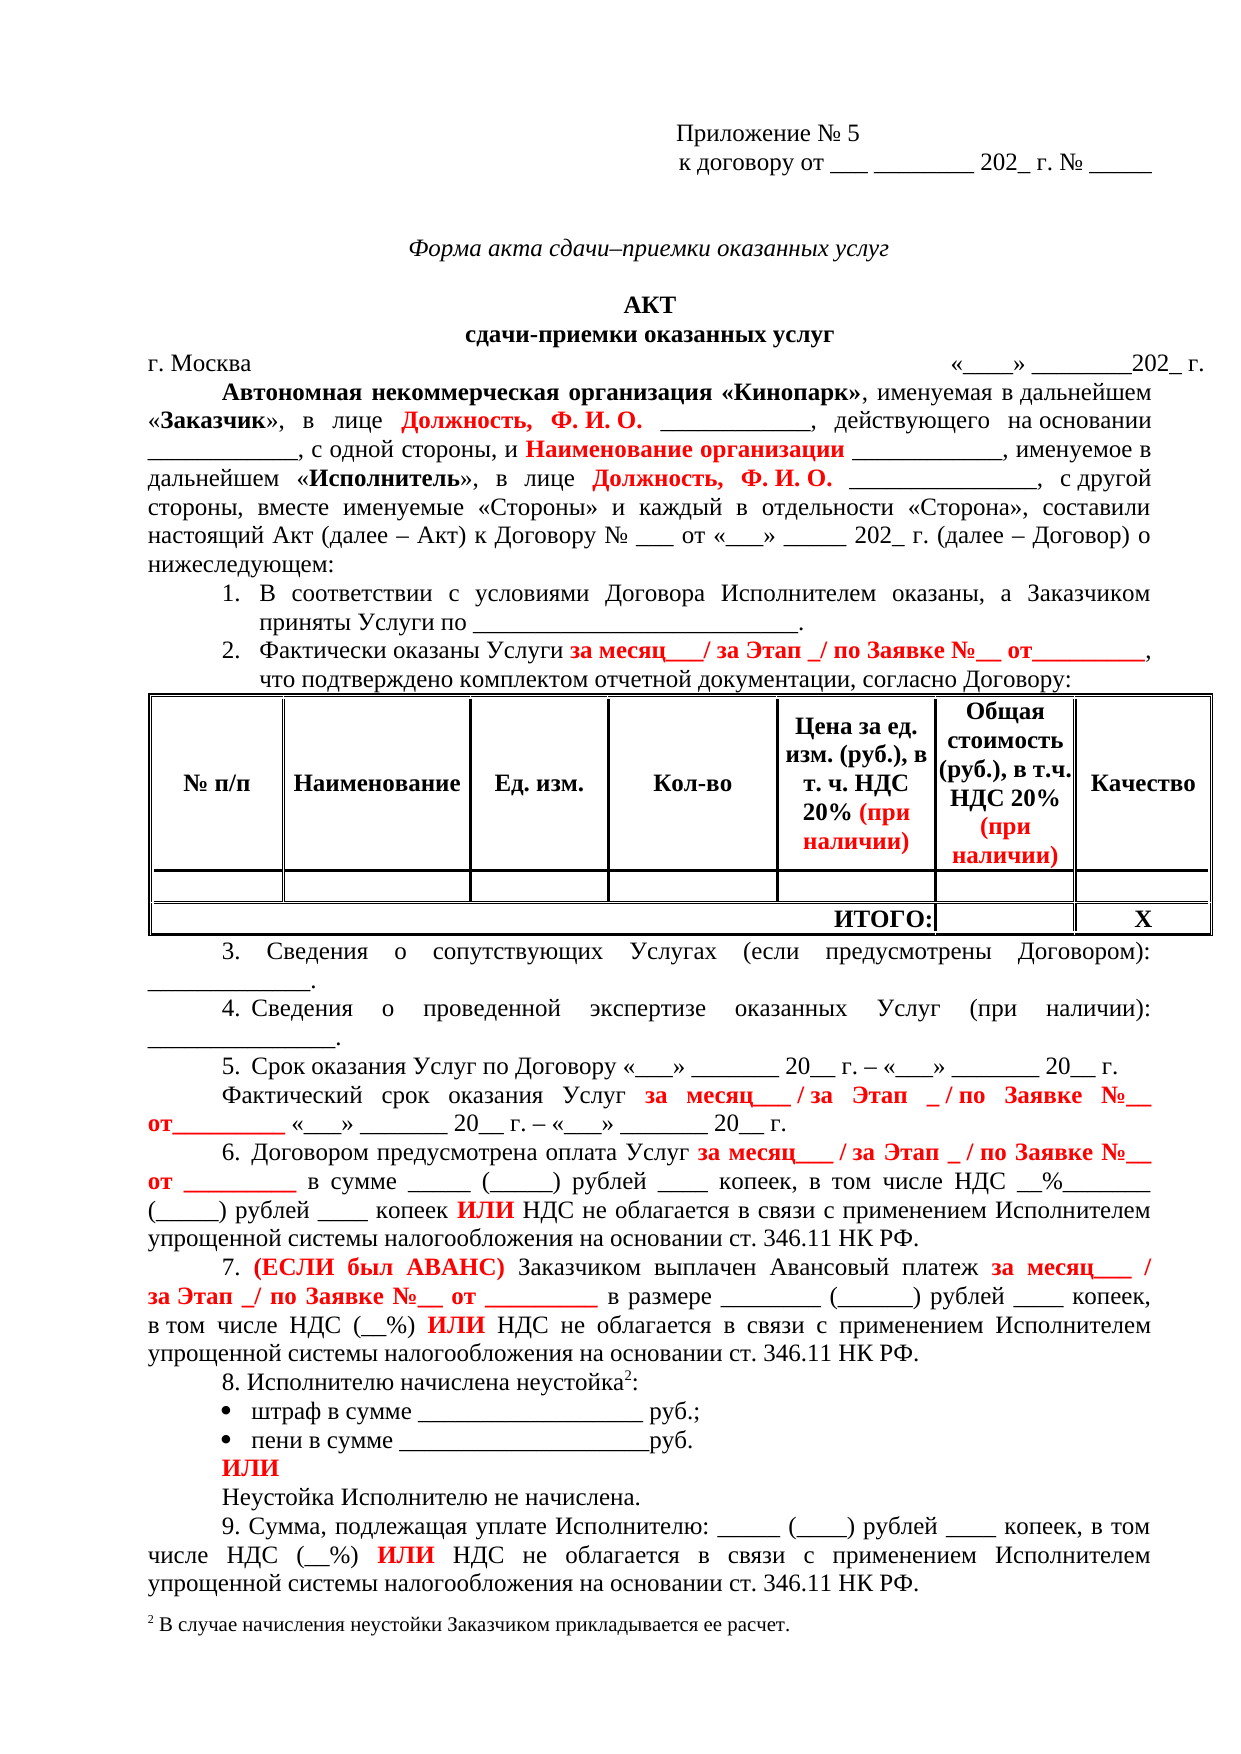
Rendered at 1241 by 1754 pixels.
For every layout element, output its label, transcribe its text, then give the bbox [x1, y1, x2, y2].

text 6. Договором предусмотрена оплата Услуг за месяц___ / за Этап _ / по Заявке №__ от _________ в сумме _____ (_____) рублей ____ копеек, в том числе НДС __%_______ (_____) рублей ____ копеек ИЛИ НДС не облагается в связи с применением Исполнителем упрощенной системы налогообложения на основании ст. 346.11 НК РФ. [148, 1137, 1152, 1252]
subtitle Форма акта сдачи–приемки оказанных услуг [148, 233, 1152, 262]
table_cell [285, 872, 469, 901]
text сдачи-приемки оказанных услуг [148, 319, 1152, 348]
table_header Общая стоимость (руб.), в т.ч. НДС 20% (при наличии) [935, 695, 1075, 869]
table_cell [935, 901, 1075, 933]
text 7. (ЕСЛИ был АВАНС) Заказчиком выплачен Авансовый платеж за месяц___ / за Этап _/ по Заявке №__ от _________ в размере ________ (______) рублей ____ копеек, в том числе НДС (__%) ИЛИ НДС не облагается в связи с применением Исполнителем упрощенной системы налогообложения на основании ст. 346.11 НК РФ. [148, 1252, 1152, 1367]
table_header Кол-во [608, 695, 777, 869]
text Автономная некоммерческая организация «Кинопарк», именуемая в дальнейшем «Заказчик», в лице Должность, Ф. И. О. ____________, действующего на основании ____________, с одной стороны, и Наименование организации ____________, именуемое в дальнейшем «Исполнитель», в лице Должность, Ф. И. О. _______________, с другой стороны, вместе именуемые «Стороны» и каждый в отдельности «Сторона», составили настоящий Акт (далее – Акт) к Договору № ___ от «___» _____ 202_ г. (далее – Договор) о нижеследующем: [148, 377, 1152, 578]
text 9. Сумма, подлежащая уплате Исполнителю: _____ (____) рублей ____ копеек, в том числе НДС (__%) ИЛИ НДС не облагается в связи с применением Исполнителем упрощенной системы налогообложения на основании ст. 346.11 НК РФ. [148, 1511, 1152, 1597]
text 8. Исполнителю начислена неустойка: [148, 1367, 1152, 1396]
list пени в сумме ____________________руб. [148, 1425, 1152, 1453]
table_cell [937, 872, 1073, 901]
text г. Москва «____» ________202_ г. [148, 348, 1152, 377]
table_header Цена за ед. изм. (руб.), в т. ч. НДС 20% (при наличии) [777, 697, 935, 869]
text Приложение № 5 [148, 118, 1152, 147]
list штраф в сумме __________________ руб.; [148, 1396, 1152, 1425]
table_cell [610, 872, 776, 901]
text 3. Сведения о сопутствующих Услугах (если предусмотрены Договором): _____________. [148, 936, 1152, 993]
text 4. Сведения о проведенной экспертизе оказанных Услуг (при наличии): _______________. [148, 993, 1152, 1051]
table_cell Х [1075, 901, 1211, 933]
table_header Наименование [284, 697, 470, 869]
table_header Ед. изм. [470, 695, 608, 869]
table_cell [472, 872, 607, 901]
text 5. Срок оказания Услуг по Договору «___» _______ 20__ г. – «___» _______ 20__ г. [148, 1051, 1152, 1080]
text Неустойка Исполнителю не начислена. [148, 1482, 1152, 1511]
text АКТ [148, 291, 1152, 319]
text к договору от ___ ________ 202_ г. № _____ [148, 147, 1152, 176]
list Фактически оказаны Услуги за месяц___/ за Этап _/ по Заявке №__ от_________, что подтверждено комплектом отчетной документации, согласно Договору: [222, 636, 1152, 693]
table_cell ИТОГО: [150, 901, 935, 933]
table_header Качество [1075, 697, 1210, 869]
text Фактический срок оказания Услуг за месяц___ / за Этап _ / по Заявке №__ от_________ «___» _______ 20__ г. – «___» _______ 20__ г. [148, 1080, 1152, 1137]
table_cell [1077, 869, 1210, 901]
table_header № п/п [152, 697, 283, 869]
text ИЛИ [148, 1453, 1152, 1482]
table_cell [779, 872, 934, 901]
table_cell [152, 869, 282, 901]
list В соответствии с условиями Договора Исполнителем оказаны, а Заказчиком приняты Услуги по __________________________. [222, 578, 1152, 636]
